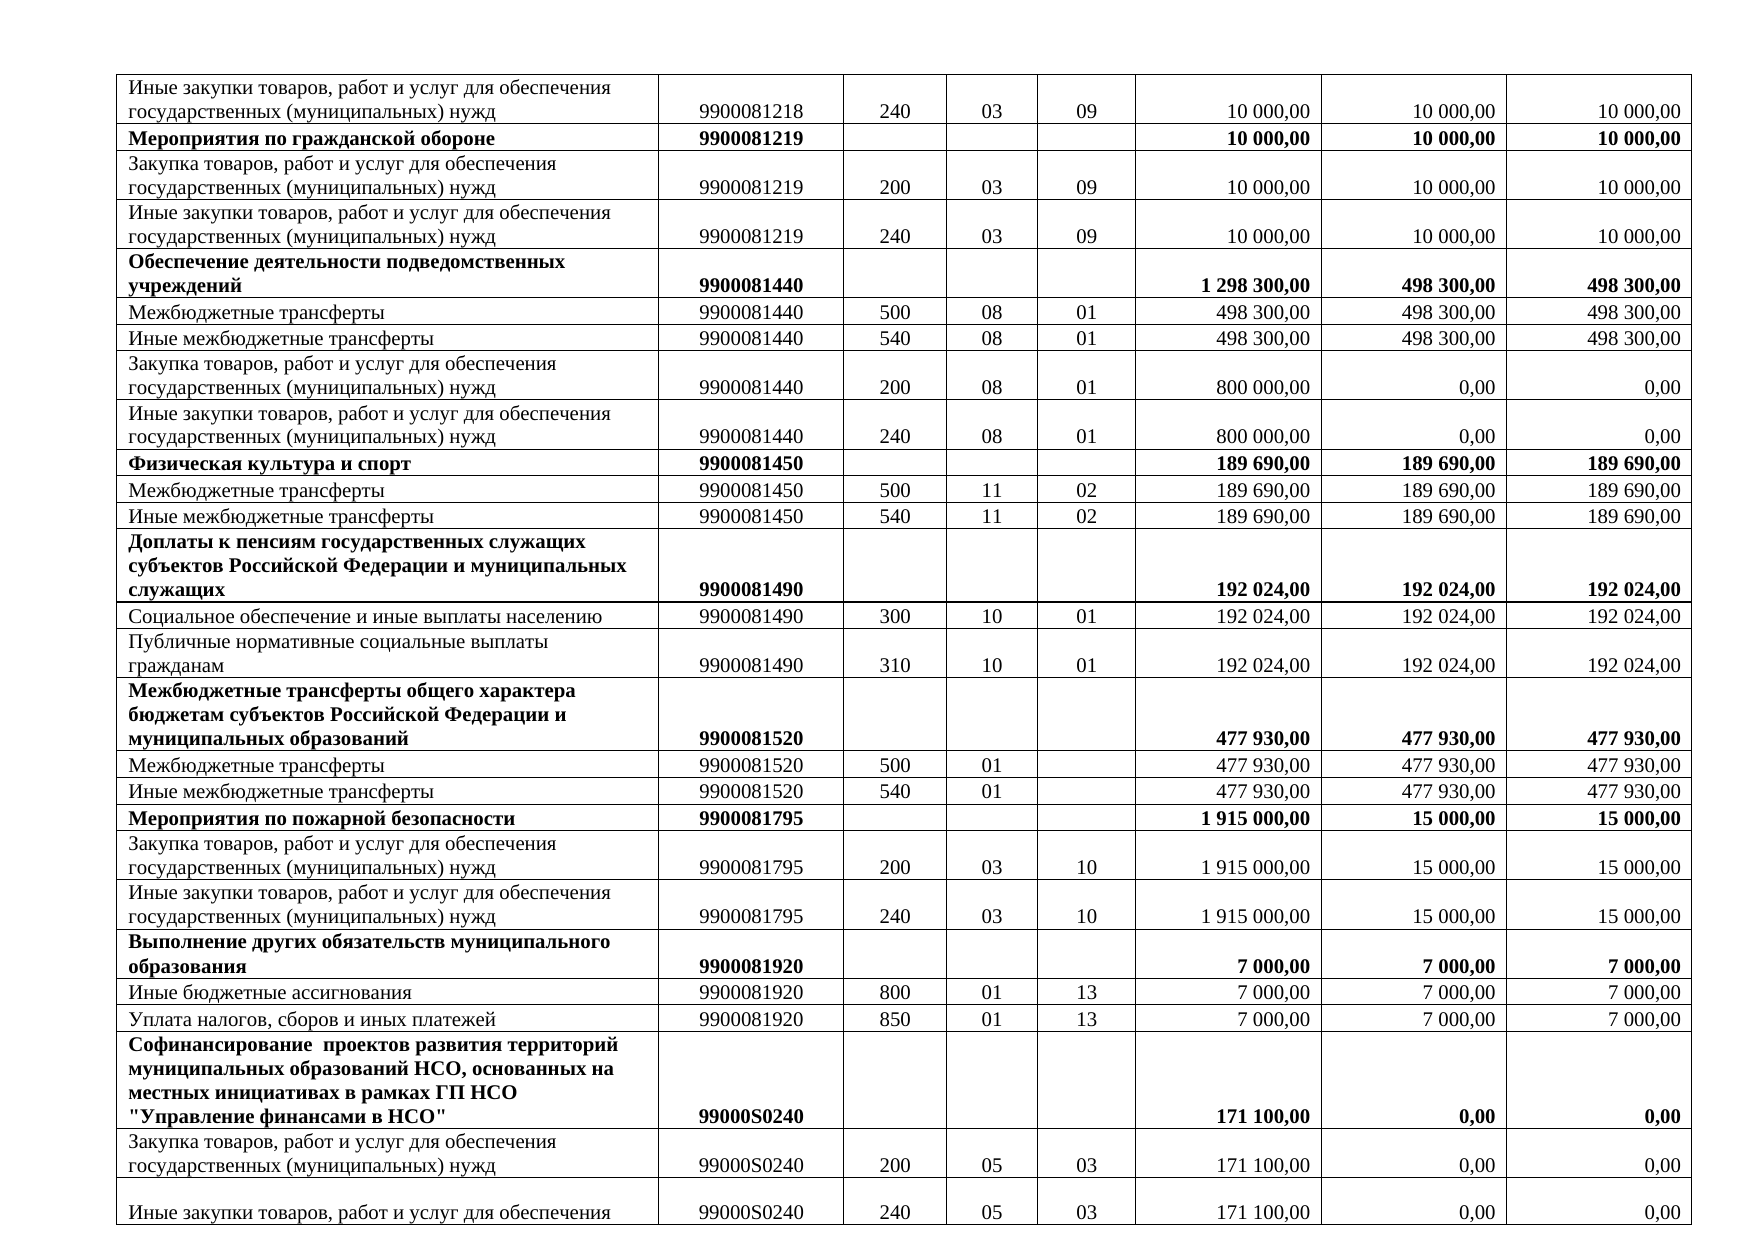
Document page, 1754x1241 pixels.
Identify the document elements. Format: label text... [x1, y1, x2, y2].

table_cell 240 [844, 200, 946, 248]
table_cell 189 690,00 [1322, 450, 1506, 475]
table_cell 99000S0240 [659, 1178, 843, 1224]
table_cell 10 000,00 [1322, 124, 1506, 149]
table_cell 0,00 [1507, 400, 1691, 448]
table_cell 10 [947, 603, 1037, 628]
table_cell Закупка товаров, работ и услуг для обеспечения государственных (муниципальных) нужд [117, 351, 658, 399]
table_cell 7 000,00 [1136, 1005, 1321, 1031]
table_cell 03 [947, 75, 1037, 123]
table_cell 05 [947, 1129, 1037, 1177]
table_cell 192 024,00 [1507, 529, 1691, 601]
table_cell 0,00 [1507, 1129, 1691, 1177]
table_cell 15 000,00 [1322, 880, 1506, 928]
table_cell [1038, 124, 1135, 149]
table_cell 200 [844, 831, 946, 879]
table_cell 10 000,00 [1507, 75, 1691, 123]
table_cell Софинансирование проектов развития территорий муниципальных образований НСО, основанных на местных инициативах в рамках ГП НСО "Управление финансами в НСО" [117, 1032, 658, 1128]
table_cell [947, 249, 1037, 297]
table_cell 03 [947, 831, 1037, 879]
table_cell 7 000,00 [1322, 979, 1506, 1004]
table_cell 200 [844, 1129, 946, 1177]
table_cell Иные межбюджетные трансферты [117, 503, 658, 528]
table_cell 15 000,00 [1507, 831, 1691, 879]
table_cell 540 [844, 778, 946, 803]
table_cell [844, 805, 946, 830]
table_cell 498 300,00 [1136, 325, 1321, 350]
table_cell 01 [947, 751, 1037, 777]
table_cell 03 [947, 151, 1037, 199]
table_cell [1038, 778, 1135, 803]
table_cell 477 930,00 [1322, 778, 1506, 803]
table_cell 9900081218 [659, 75, 843, 123]
table_cell 9900081440 [659, 351, 843, 399]
table_cell [947, 805, 1037, 830]
table_cell Межбюджетные трансферты [117, 476, 658, 502]
table_cell Обеспечение деятельности подведомственных учреждений [117, 249, 658, 297]
table_cell 9900081219 [659, 151, 843, 199]
table_cell 192 024,00 [1136, 529, 1321, 601]
table_cell 171 100,00 [1136, 1032, 1321, 1128]
table_cell 10 000,00 [1322, 75, 1506, 123]
table_cell 99000S0240 [659, 1032, 843, 1128]
table_cell 9900081450 [659, 503, 843, 528]
table_cell 189 690,00 [1136, 450, 1321, 475]
table_cell 9900081440 [659, 400, 843, 448]
table_cell 500 [844, 298, 946, 324]
table_cell 0,00 [1322, 1032, 1506, 1128]
table_cell [947, 1032, 1037, 1128]
table_cell 9900081219 [659, 200, 843, 248]
table_cell 9900081795 [659, 831, 843, 879]
table_cell 240 [844, 1178, 946, 1224]
table_cell [844, 450, 946, 475]
table_cell 9900081490 [659, 629, 843, 677]
table_cell 7 000,00 [1322, 1005, 1506, 1031]
table_cell Иные закупки товаров, работ и услуг для обеспечения государственных (муниципальных) нужд [117, 880, 658, 928]
table_cell 9900081920 [659, 1005, 843, 1031]
table_cell 09 [1038, 200, 1135, 248]
table_cell 10 [947, 629, 1037, 677]
table_cell Иные бюджетные ассигнования [117, 979, 658, 1004]
table_cell [947, 124, 1037, 149]
table_cell 9900081520 [659, 678, 843, 750]
table_cell [1038, 1032, 1135, 1128]
table_cell 800 000,00 [1136, 351, 1321, 399]
table_cell 189 690,00 [1507, 503, 1691, 528]
table_cell 7 000,00 [1507, 1005, 1691, 1031]
table_cell Публичные нормативные социальные выплаты гражданам [117, 629, 658, 677]
table_cell Физическая культура и спорт [117, 450, 658, 475]
table_cell 0,00 [1322, 400, 1506, 448]
table_cell 240 [844, 400, 946, 448]
table_cell 10 000,00 [1136, 200, 1321, 248]
table_cell 7 000,00 [1136, 979, 1321, 1004]
table_cell Доплаты к пенсиям государственных служащих субъектов Российской Федерации и муниципальных служащих [117, 529, 658, 601]
table_cell 0,00 [1507, 1032, 1691, 1128]
table_cell 1 915 000,00 [1136, 805, 1321, 830]
table_cell Уплата налогов, сборов и иных платежей [117, 1005, 658, 1031]
table_cell 10 [1038, 831, 1135, 879]
table_cell 15 000,00 [1507, 805, 1691, 830]
table_cell 7 000,00 [1507, 930, 1691, 978]
table_cell 01 [1038, 325, 1135, 350]
table_cell 498 300,00 [1322, 298, 1506, 324]
table_cell Мероприятия по пожарной безопасности [117, 805, 658, 830]
table_cell Межбюджетные трансферты [117, 751, 658, 777]
table_cell 9900081920 [659, 979, 843, 1004]
table_cell 03 [947, 200, 1037, 248]
table_cell 99000S0240 [659, 1129, 843, 1177]
table_cell 189 690,00 [1322, 476, 1506, 502]
table_cell 800 [844, 979, 946, 1004]
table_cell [117, 1178, 658, 1224]
table_cell 11 [947, 476, 1037, 502]
table_cell 10 [1038, 880, 1135, 928]
table_cell 189 690,00 [1507, 450, 1691, 475]
table_cell 498 300,00 [1322, 249, 1506, 297]
table_cell 01 [947, 778, 1037, 803]
table_cell 310 [844, 629, 946, 677]
table_cell 189 690,00 [1136, 503, 1321, 528]
table_cell 9900081440 [659, 298, 843, 324]
table_cell Выполнение других обязательств муниципального образования [117, 930, 658, 978]
table_cell 9900081219 [659, 124, 843, 149]
table_cell Межбюджетные трансферты [117, 298, 658, 324]
table_cell Закупка товаров, работ и услуг для обеспечения государственных (муниципальных) нужд [117, 1129, 658, 1177]
table_cell 171 100,00 [1136, 1178, 1321, 1224]
table_cell [1038, 751, 1135, 777]
table_cell 192 024,00 [1322, 603, 1506, 628]
table_cell Мероприятия по гражданской обороне [117, 124, 658, 149]
table_cell 498 300,00 [1136, 298, 1321, 324]
table_cell 10 000,00 [1507, 200, 1691, 248]
table_cell 03 [947, 880, 1037, 928]
table_cell 7 000,00 [1322, 930, 1506, 978]
table_cell 08 [947, 400, 1037, 448]
table_cell 300 [844, 603, 946, 628]
table_cell [1038, 529, 1135, 601]
table_cell 0,00 [1507, 351, 1691, 399]
table_cell 13 [1038, 1005, 1135, 1031]
table_cell 01 [1038, 629, 1135, 677]
table_cell 15 000,00 [1507, 880, 1691, 928]
table_cell Межбюджетные трансферты общего характера бюджетам субъектов Российской Федерации и муниципальных образований [117, 678, 658, 750]
table_cell 7 000,00 [1136, 930, 1321, 978]
table_cell 9900081490 [659, 603, 843, 628]
table_cell 500 [844, 476, 946, 502]
table_cell 477 930,00 [1322, 751, 1506, 777]
table_cell 540 [844, 325, 946, 350]
table_cell 540 [844, 503, 946, 528]
table_cell 0,00 [1322, 1129, 1506, 1177]
table_cell 477 930,00 [1136, 778, 1321, 803]
table_cell 498 300,00 [1322, 325, 1506, 350]
table_cell 01 [947, 979, 1037, 1004]
table_cell [844, 678, 946, 750]
table_cell [1038, 930, 1135, 978]
table_cell 15 000,00 [1322, 831, 1506, 879]
table_cell 192 024,00 [1507, 629, 1691, 677]
table_cell 10 000,00 [1136, 124, 1321, 149]
table_cell 01 [947, 1005, 1037, 1031]
table_cell 9900081490 [659, 529, 843, 601]
table_cell 498 300,00 [1507, 298, 1691, 324]
table_cell [947, 930, 1037, 978]
table_cell 477 930,00 [1507, 751, 1691, 777]
table_cell 800 000,00 [1136, 400, 1321, 448]
table_cell [947, 678, 1037, 750]
table_cell 477 930,00 [1136, 678, 1321, 750]
table_cell 9900081795 [659, 805, 843, 830]
table_cell 192 024,00 [1322, 629, 1506, 677]
table_cell 171 100,00 [1136, 1129, 1321, 1177]
table_cell 9900081795 [659, 880, 843, 928]
table_cell 200 [844, 351, 946, 399]
table_cell 192 024,00 [1507, 603, 1691, 628]
table_cell 09 [1038, 151, 1135, 199]
table_cell 10 000,00 [1507, 151, 1691, 199]
table_cell 1 298 300,00 [1136, 249, 1321, 297]
table_cell 189 690,00 [1136, 476, 1321, 502]
table_cell 15 000,00 [1322, 805, 1506, 830]
table_cell 11 [947, 503, 1037, 528]
table_cell 9900081440 [659, 249, 843, 297]
table_cell Социальное обеспечение и иные выплаты населению [117, 603, 658, 628]
table_cell 498 300,00 [1507, 325, 1691, 350]
table_cell 9900081920 [659, 930, 843, 978]
table_cell [1038, 249, 1135, 297]
table_cell 03 [1038, 1129, 1135, 1177]
table_cell 01 [1038, 351, 1135, 399]
table_cell Закупка товаров, работ и услуг для обеспечения государственных (муниципальных) нужд [117, 151, 658, 199]
table_cell [1038, 450, 1135, 475]
table_cell 10 000,00 [1507, 124, 1691, 149]
table_cell 10 000,00 [1322, 151, 1506, 199]
table_cell [844, 124, 946, 149]
table_cell 7 000,00 [1507, 979, 1691, 1004]
table_cell 192 024,00 [1136, 629, 1321, 677]
table_cell 10 000,00 [1136, 151, 1321, 199]
table_cell 09 [1038, 75, 1135, 123]
table_cell 850 [844, 1005, 946, 1031]
table_cell 500 [844, 751, 946, 777]
table_cell 192 024,00 [1136, 603, 1321, 628]
table_cell [947, 529, 1037, 601]
table_cell 10 000,00 [1322, 200, 1506, 248]
table_cell 02 [1038, 476, 1135, 502]
table_cell 0,00 [1322, 351, 1506, 399]
table_cell 498 300,00 [1507, 249, 1691, 297]
table_cell 08 [947, 298, 1037, 324]
table_cell 0,00 [1507, 1178, 1691, 1224]
table_cell 08 [947, 351, 1037, 399]
table_cell 02 [1038, 503, 1135, 528]
table_cell [947, 450, 1037, 475]
table_cell [844, 930, 946, 978]
table_cell 200 [844, 151, 946, 199]
table_cell 08 [947, 325, 1037, 350]
table_cell Закупка товаров, работ и услуг для обеспечения государственных (муниципальных) нужд [117, 831, 658, 879]
table_cell 9900081520 [659, 778, 843, 803]
table_cell 9900081440 [659, 325, 843, 350]
table_cell 189 690,00 [1507, 476, 1691, 502]
table_cell 10 000,00 [1136, 75, 1321, 123]
table_cell [844, 1032, 946, 1128]
table_cell 477 930,00 [1322, 678, 1506, 750]
table_cell [844, 529, 946, 601]
table_cell 01 [1038, 603, 1135, 628]
table_cell 240 [844, 75, 946, 123]
table_cell [1038, 678, 1135, 750]
table_cell 9900081520 [659, 751, 843, 777]
table_cell Иные закупки товаров, работ и услуг для обеспечения государственных (муниципальных) нужд [117, 75, 658, 123]
table_cell 9900081450 [659, 476, 843, 502]
table_cell 477 930,00 [1507, 678, 1691, 750]
table_cell Иные закупки товаров, работ и услуг для обеспечения государственных (муниципальных) нужд [117, 400, 658, 448]
table_cell 05 [947, 1178, 1037, 1224]
table_cell 477 930,00 [1507, 778, 1691, 803]
table_cell Иные закупки товаров, работ и услуг для обеспечения государственных (муниципальных) нужд [117, 200, 658, 248]
table_cell 03 [1038, 1178, 1135, 1224]
table_cell 0,00 [1322, 1178, 1506, 1224]
table_cell Иные межбюджетные трансферты [117, 778, 658, 803]
table_cell 477 930,00 [1136, 751, 1321, 777]
table_cell 240 [844, 880, 946, 928]
table_cell 189 690,00 [1322, 503, 1506, 528]
table_cell 01 [1038, 400, 1135, 448]
table_cell [844, 249, 946, 297]
table_cell 9900081450 [659, 450, 843, 475]
table_cell 13 [1038, 979, 1135, 1004]
table_cell 1 915 000,00 [1136, 831, 1321, 879]
table_cell Иные межбюджетные трансферты [117, 325, 658, 350]
table_cell 192 024,00 [1322, 529, 1506, 601]
table_cell 01 [1038, 298, 1135, 324]
table_cell 1 915 000,00 [1136, 880, 1321, 928]
table_cell [1038, 805, 1135, 830]
